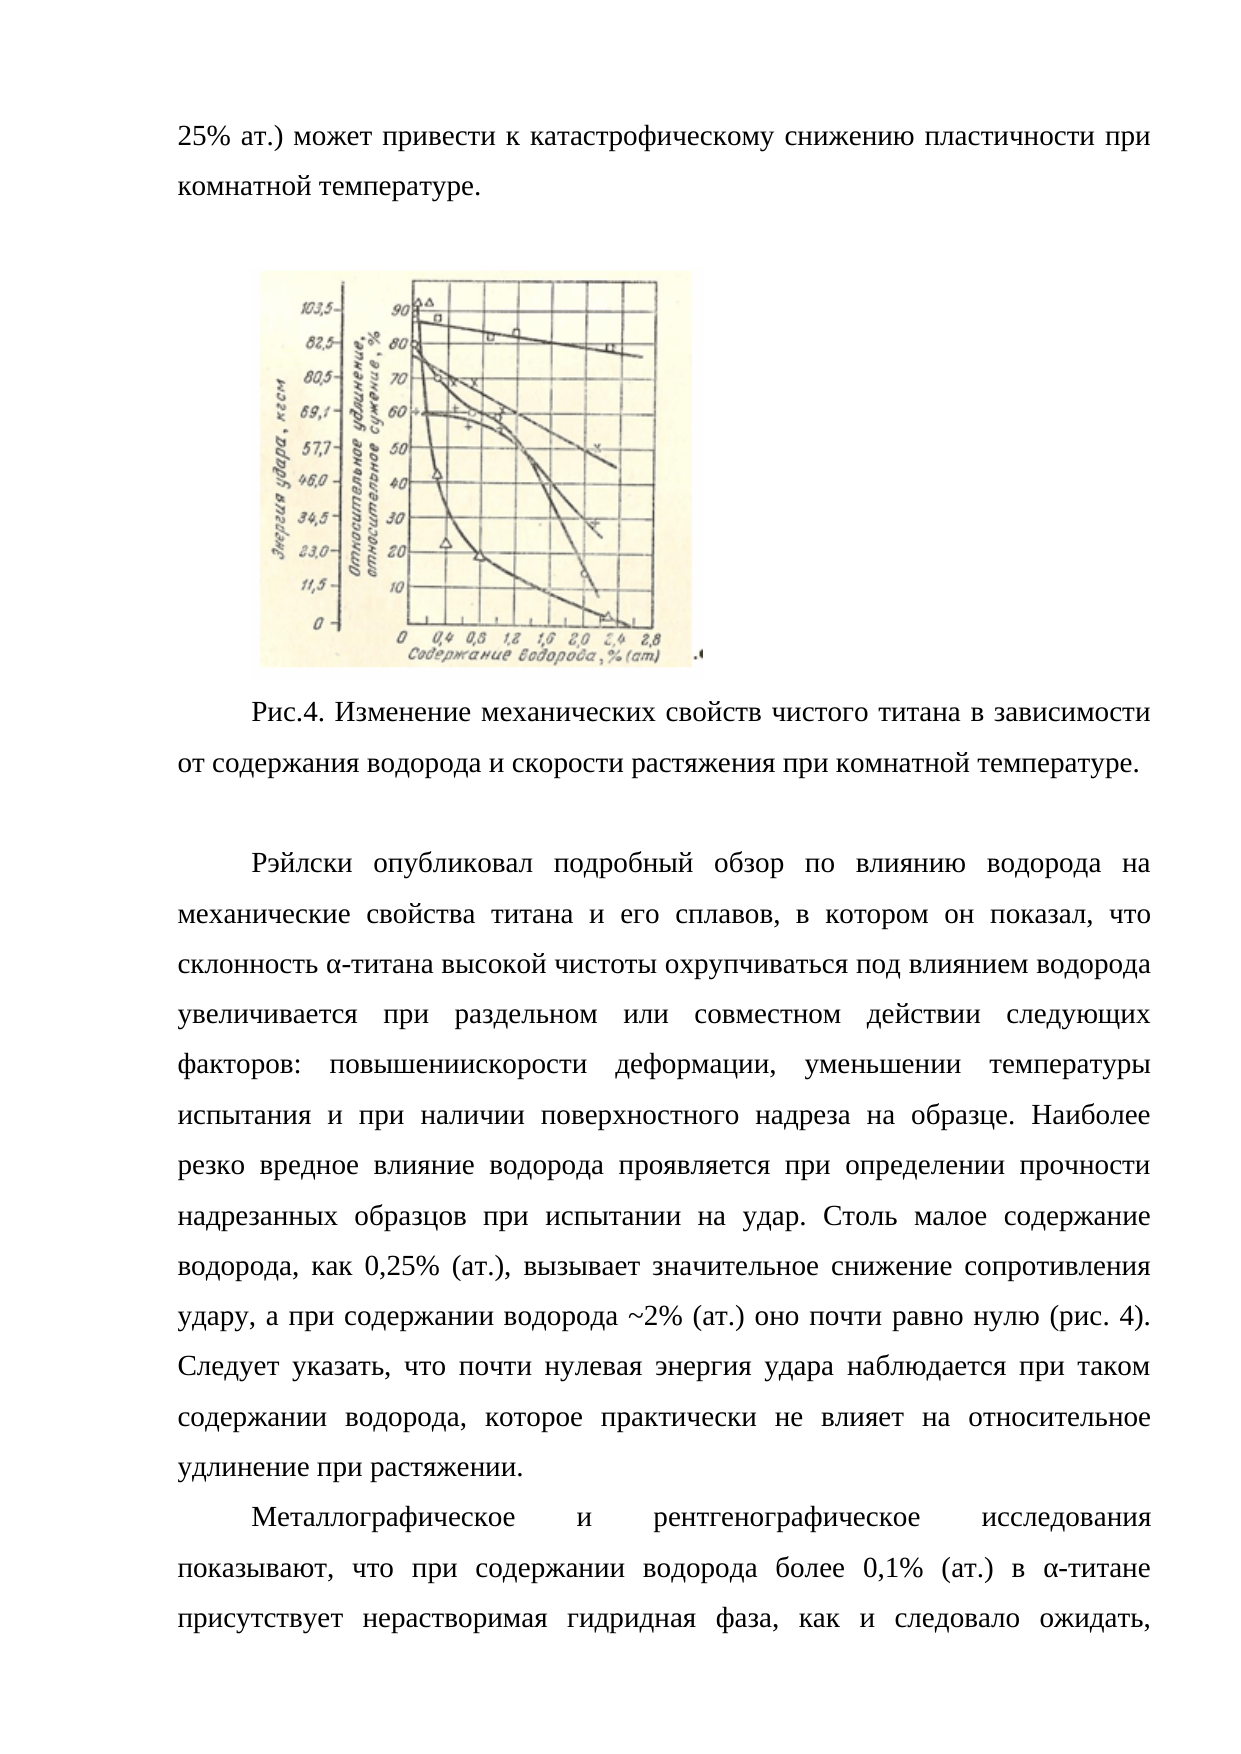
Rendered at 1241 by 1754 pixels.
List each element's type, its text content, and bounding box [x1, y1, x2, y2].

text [177, 118, 1152, 202]
text Рэйлски опубликовал подробный обзор по влиянию водорода на механические свойства титана и его сплавов, в котором он показал, что склонность α-титана высокой чистоты охрупчиваться под влиянием водорода увеличивается при раздельном или совместном действии следующих факторов: повышениискорости деформации, уменьшении температуры испытания и при наличии поверхностного надреза на образце. Наиболее резко вредное влияние водорода проявляется при определении прочности надрезанных образцов при испытании на удар. Столь малое содержание водорода, как 0,25% (ат.), вызывает значительное снижение сопротивления удару, а при содержании водорода ~2% (ат.) оно почти равно нулю (рис. 4). Следует указать, что почти нулевая энергия удара наблюдается при таком содержании водорода, которое практически не влияет на относительное удлинение при растяжении. [177, 845, 1152, 1483]
picture [251, 268, 703, 680]
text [177, 1499, 1152, 1634]
text Рис.4. Изменение механических свойств чистого титана в зависимости от содержания водорода и скорости растяжения при комнатной температуре. [177, 694, 1152, 778]
